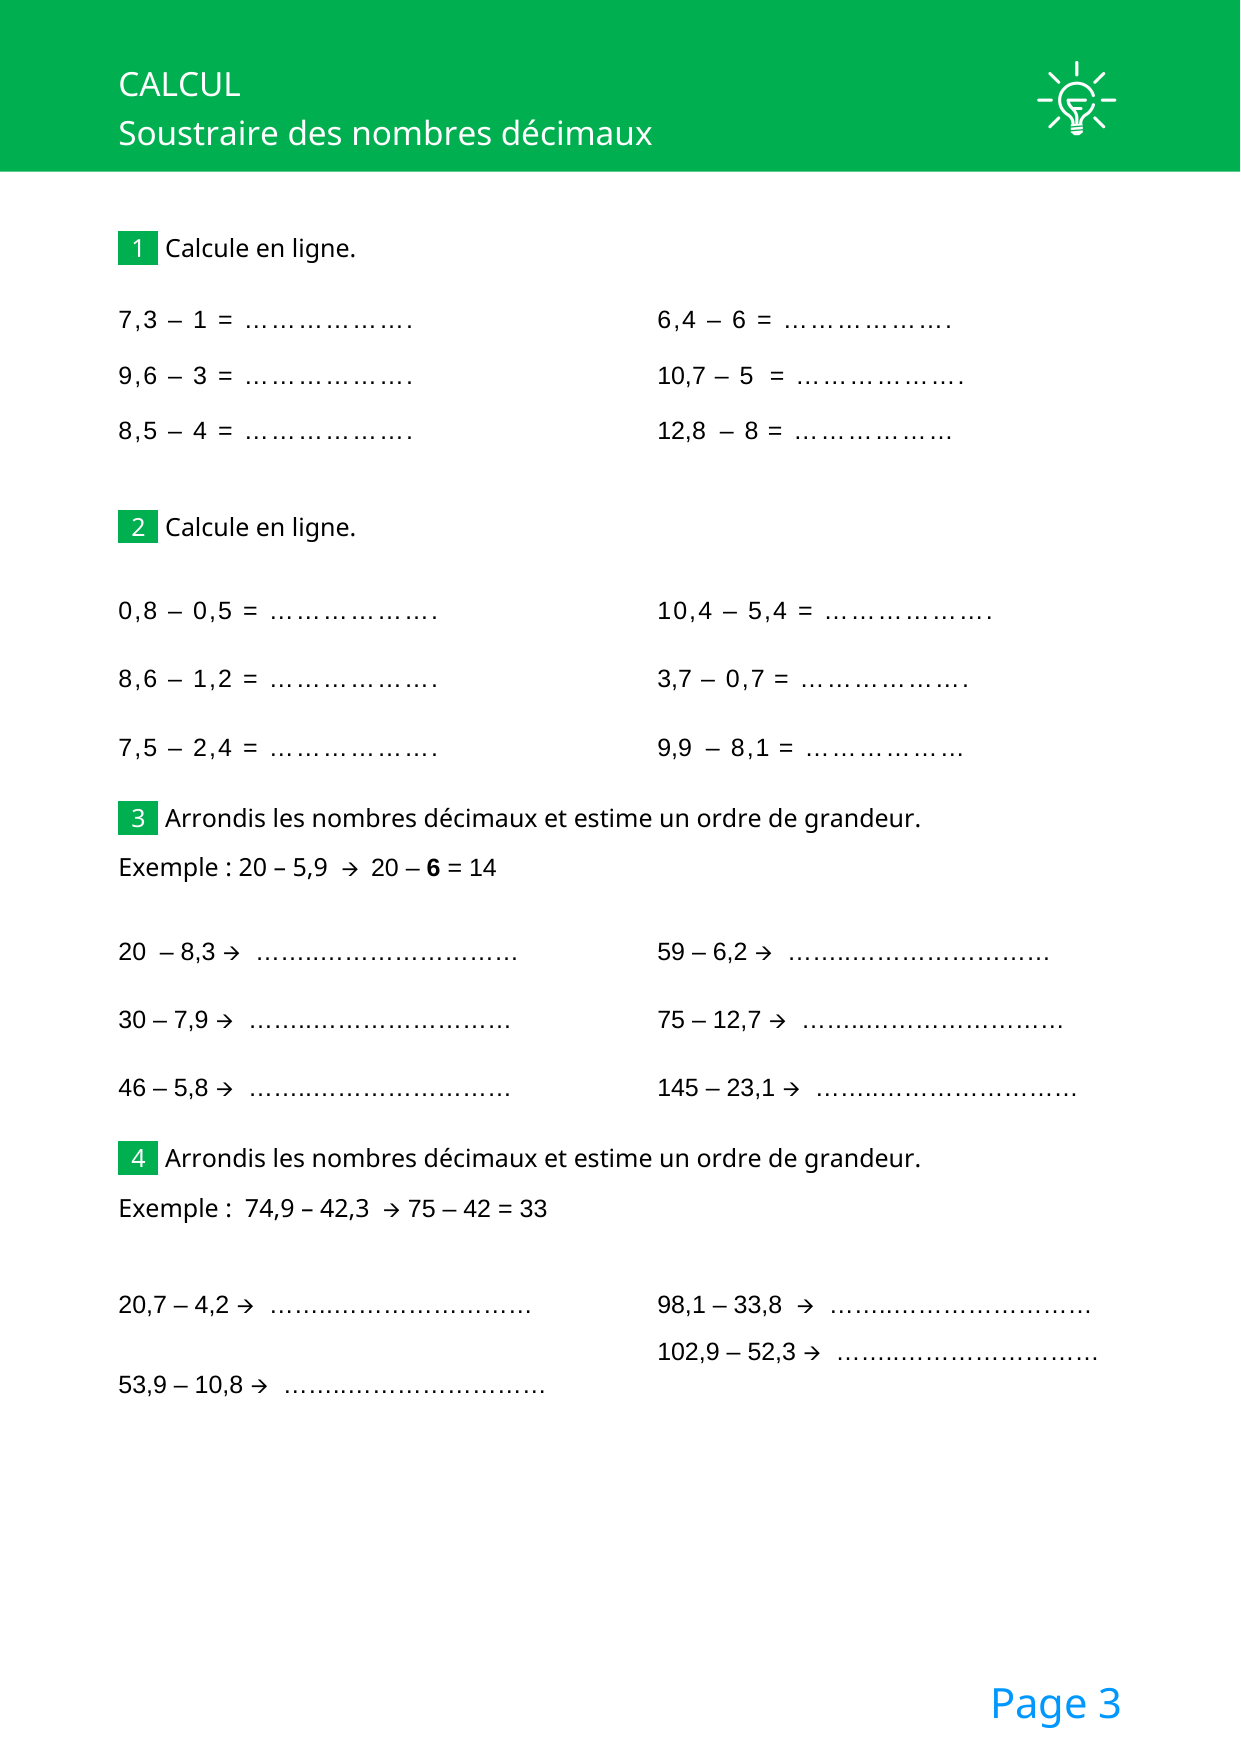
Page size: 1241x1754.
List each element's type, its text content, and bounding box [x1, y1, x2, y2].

text 2 Calcule en ligne. [118, 509, 1122, 543]
text 10,4 – 5,4 = ………………. [657, 596, 1122, 625]
text 8,5 – 4 = ………………. [118, 416, 583, 445]
text 20 – 8,3 ……..…………………… [118, 937, 583, 965]
text 7,5 – 2,4 = ………………. [118, 732, 583, 761]
text 145 – 23,1 ……..…………………… [657, 1073, 1122, 1102]
text 3,7 – 0,7 = ………………. [657, 664, 1122, 693]
text 3 Arrondis les nombres décimaux et estime un ordre de grandeur. [158, 801, 1122, 835]
text 9,6 – 3 = ………………. [118, 361, 583, 389]
text 20,7 – 4,2 ……..…………………… [118, 1289, 583, 1318]
text 102,9 – 52,3 ……..…………………… [657, 1337, 1122, 1366]
picture [1034, 61, 1123, 138]
text 12,8 – 8 = ……………… [657, 416, 1122, 445]
text 7,3 – 1 = ………………. [118, 305, 583, 334]
text 59 – 6,2 ……..…………………… [657, 937, 1122, 965]
text 75 – 12,7 ……..…………………… [657, 1005, 1122, 1033]
text Exemple : 74,9 – 42,3 75 – 42 = 33 [118, 1190, 1122, 1224]
text 8,6 – 1,2 = ………………. [118, 664, 583, 693]
text 6,4 – 6 = ………………. [657, 305, 1122, 334]
text 30 – 7,9 ……..…………………… [118, 1005, 583, 1033]
text Exemple : 20 – 5,9 20 – 6 = 14 [118, 850, 1122, 884]
text 10,7 – 5 = ………………. [657, 361, 1122, 389]
text 1 Calcule en ligne. [158, 231, 1122, 265]
text 53,9 – 10,8 ……..……………………98,1 – 33,8 ……..…………………… [118, 1370, 583, 1399]
text 46 – 5,8 ……..…………………… [118, 1073, 583, 1102]
text 0,8 – 0,5 = ………………. [118, 596, 583, 625]
text 4 Arrondis les nombres décimaux et estime un ordre de grandeur. [158, 1141, 1122, 1175]
text 9,9 – 8,1 = ……………… [657, 732, 1122, 761]
